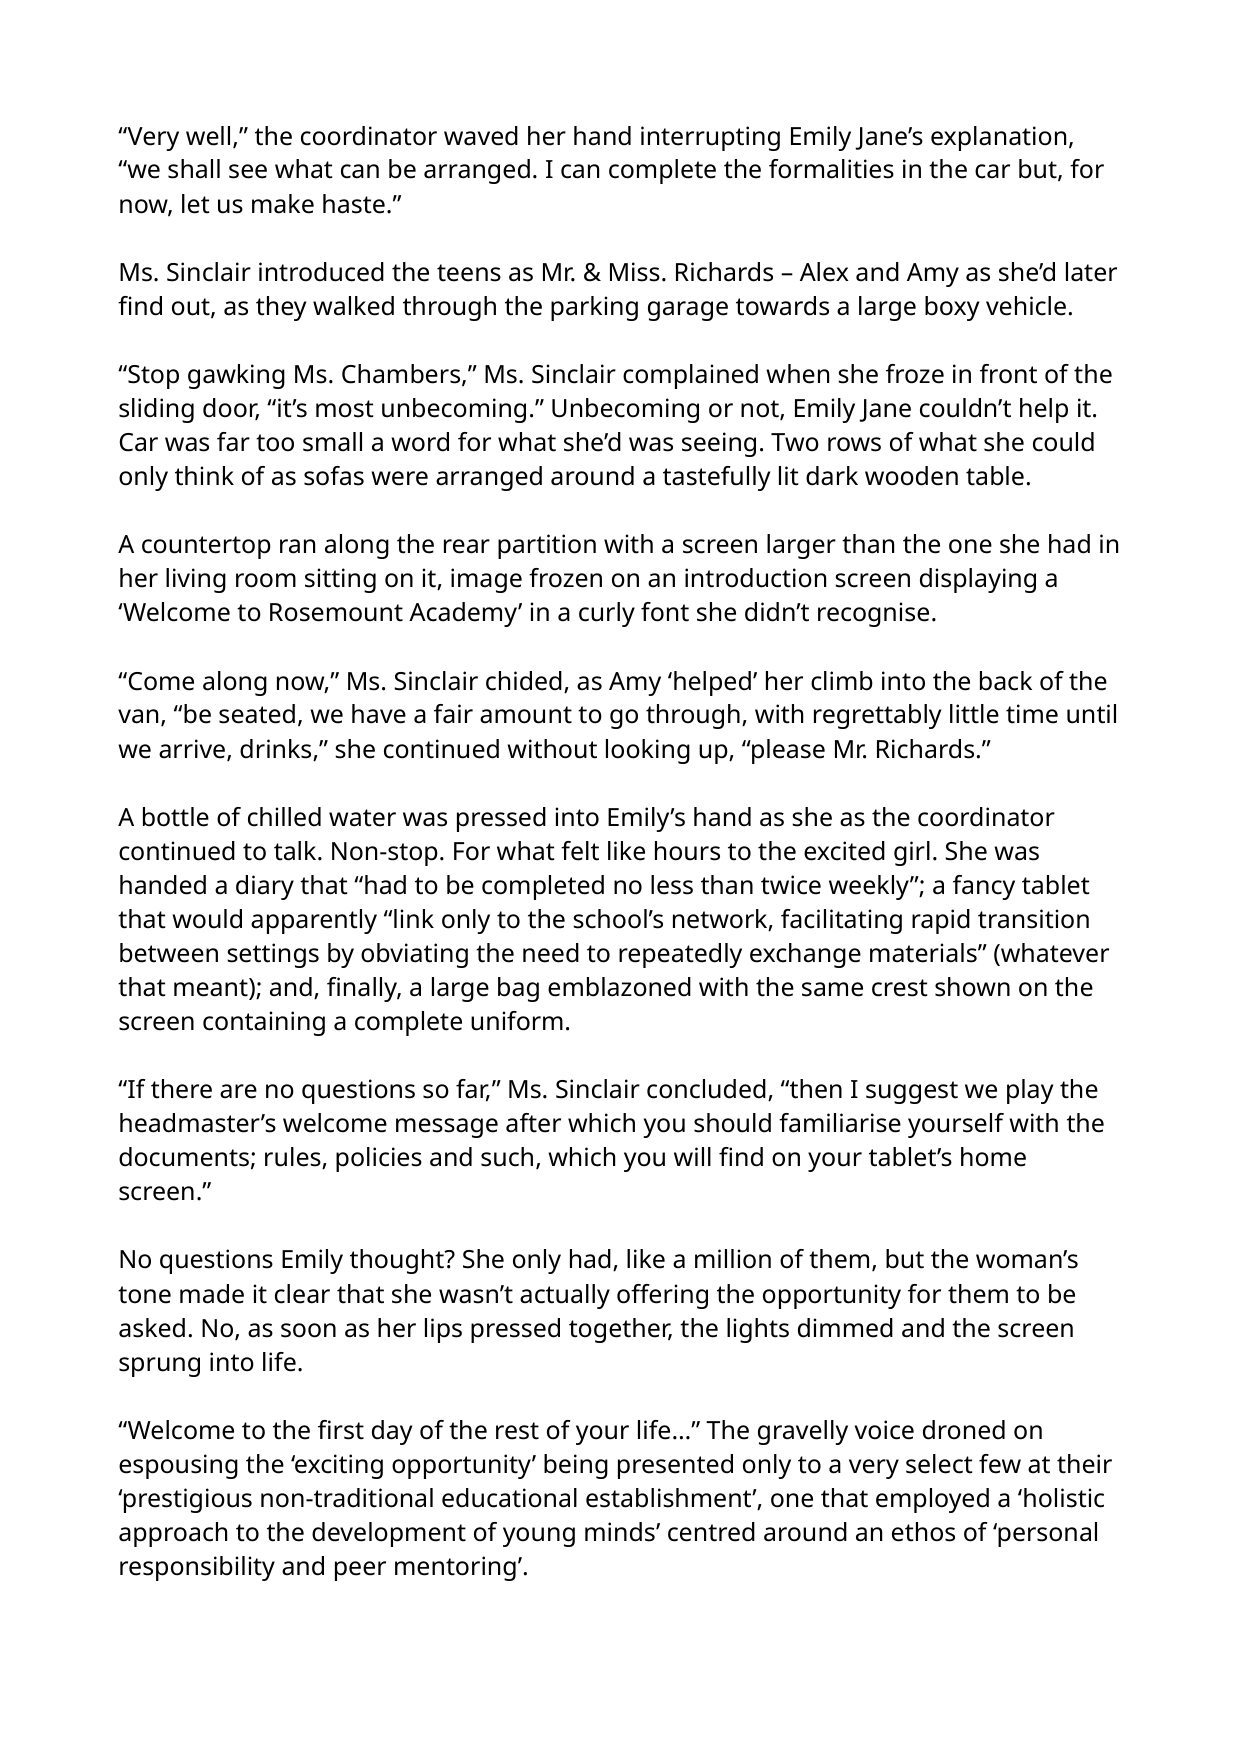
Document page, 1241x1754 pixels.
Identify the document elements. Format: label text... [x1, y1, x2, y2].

text Ms. Sinclair introduced the teens as Mr. & Miss. Richards – Alex and Amy as she’d later find out, as they walked through the parking garage towards a large boxy vehicle. [118, 254, 1122, 322]
text “Very well,” the coordinator waved her hand interrupting Emily Jane’s explanation, “we shall see what can be arranged. I can complete the formalities in the car but, for now, let us make haste.” [118, 118, 1122, 220]
text “Welcome to the first day of the rest of your life…” The gravelly voice droned on espousing the ‘exciting opportunity’ being presented only to a very select few at their ‘prestigious non-traditional educational establishment’, one that employed a ‘holistic approach to the development of young minds’ centred around an ethos of ‘personal responsibility and peer mentoring’. [118, 1412, 1122, 1583]
text A bottle of chilled water was pressed into Emily’s hand as she as the coordinator continued to talk. Non-stop. For what felt like hours to the excited girl. She was handed a diary that “had to be completed no less than twice weekly”; a fancy tablet that would apparently “link only to the school’s network, facilitating rapid transition between settings by obviating the need to repeatedly exchange materials” (whatever that meant); and, finally, a large bag emblazoned with the same crest shown on the screen containing a complete uniform. [118, 799, 1122, 1038]
text No questions Emily thought? She only had, like a million of them, but the woman’s tone made it clear that she wasn’t actually offering the opportunity for them to be asked. No, as soon as her lips pressed together, the lights dimmed and the screen sprung into life. [118, 1242, 1122, 1378]
text “Stop gawking Ms. Chambers,” Ms. Sinclair complained when she froze in front of the sliding door, “it’s most unbecoming.” Unbecoming or not, Emily Jane couldn’t help it. Car was far too small a word for what she’d was seeing. Two rows of what she could only think of as sofas were arranged around a tastefully lit dark wooden table. [118, 357, 1122, 493]
text A countertop ran along the rear partition with a screen larger than the one she had in her living room sitting on it, image frozen on an introduction screen displaying a ‘Welcome to Rosemount Academy’ in a curly font she didn’t recognise. [118, 527, 1122, 629]
text “Come along now,” Ms. Sinclair chided, as Amy ‘helped’ her climb into the back of the van, “be seated, we have a fair amount to go through, with regrettably little time until we arrive, drinks,” she continued without looking up, “please Mr. Richards.” [118, 663, 1122, 765]
text “If there are no questions so far,” Ms. Sinclair concluded, “then I suggest we play the headmaster’s welcome message after which you should familiarise yourself with the documents; rules, policies and such, which you will find on your tablet’s home screen.” [118, 1072, 1122, 1208]
